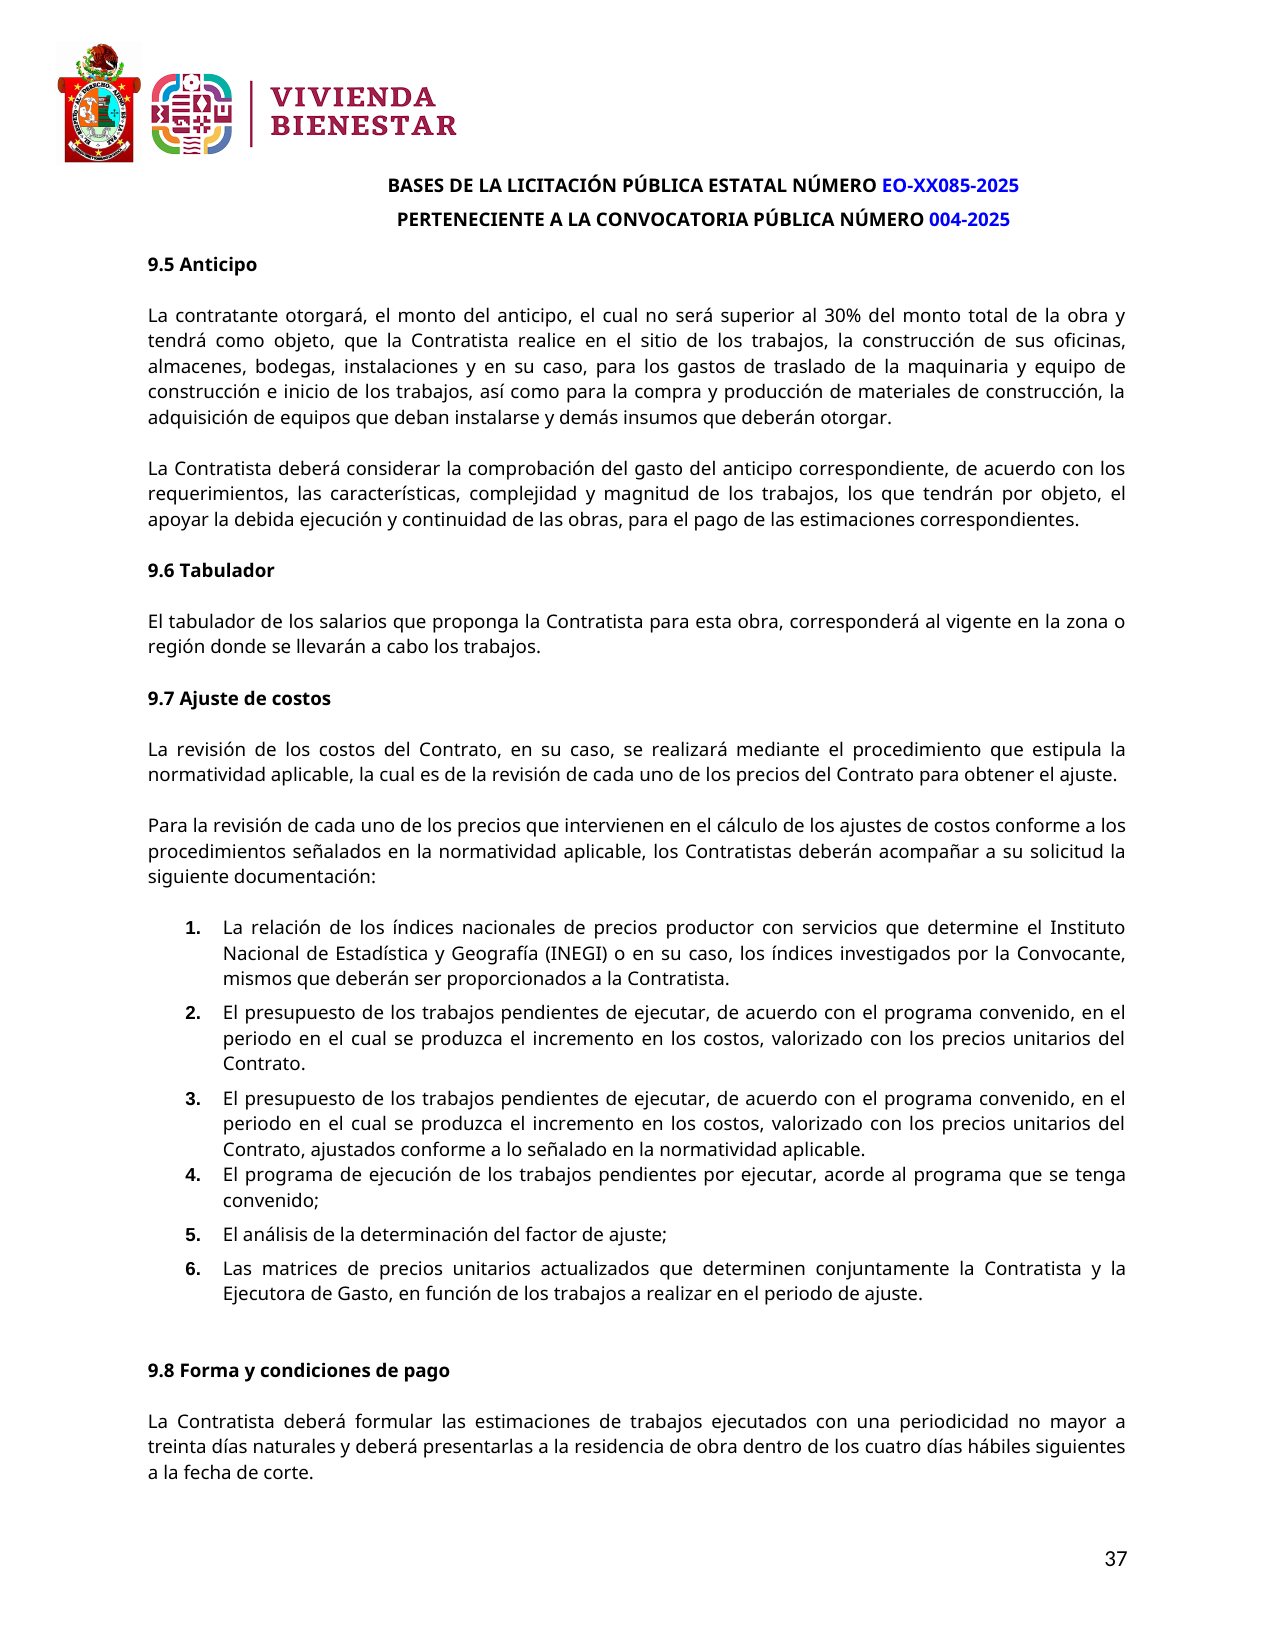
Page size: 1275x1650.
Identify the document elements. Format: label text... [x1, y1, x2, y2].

text La contratante otorgará, el monto del anticipo, el cual no será superior al 30% del monto total de la obra y tendrá como objeto, que la Contratista realice en el sitio de los trabajos, la construcción de sus oficinas, almacenes, bodegas, instalaciones y en su caso, para los gastos de traslado de la maquinaria y equipo de construcción e inicio de los trabajos, así como para la compra y producción de materiales de construcción, la adquisición de equipos que deban instalarse y demás insumos que deberán otorgar. [148, 302, 1127, 430]
text El tabulador de los salarios que proponga la Contratista para esta obra, corresponderá al vigente en la zona o región donde se llevarán a cabo los trabajos. [148, 608, 1127, 659]
list El análisis de la determinación del factor de ajuste; [185, 1221, 1127, 1246]
text Para la revisión de cada uno de los precios que intervienen en el cálculo de los ajustes de costos conforme a los procedimientos señalados en la normatividad aplicable, los Contratistas deberán acompañar a su solicitud la siguiente documentación: [148, 812, 1127, 889]
list El presupuesto de los trabajos pendientes de ejecutar, de acuerdo con el programa convenido, en el periodo en el cual se produzca el incremento en los costos, valorizado con los precios unitarios del Contrato, ajustados conforme a lo señalado en la normatividad aplicable. [185, 1085, 1127, 1161]
text 9.7 Ajuste de costos [148, 685, 1127, 710]
list El programa de ejecución de los trabajos pendientes por ejecutar, acorde al programa que se tenga convenido; [185, 1161, 1127, 1212]
text 9.5 Anticipo [148, 251, 1127, 277]
text La Contratista deberá considerar la comprobación del gasto del anticipo correspondiente, de acuerdo con los requerimientos, las características, complejidad y magnitud de los trabajos, los que tendrán por objeto, el apoyar la debida ejecución y continuidad de las obras, para el pago de las estimaciones correspondientes. [148, 455, 1127, 532]
list Las matrices de precios unitarios actualizados que determinen conjuntamente la Contratista y la Ejecutora de Gasto, en función de los trabajos a realizar en el periodo de ajuste. [185, 1255, 1127, 1306]
text 9.6 Tabulador [148, 557, 1127, 583]
list La relación de los índices nacionales de precios productor con servicios que determine el Instituto Nacional de Estadística y Geografía (INEGI) o en su caso, los índices investigados por la Convocante, mismos que deberán ser proporcionados a la Contratista. [185, 914, 1127, 991]
text La revisión de los costos del Contrato, en su caso, se realizará mediante el procedimiento que estipula la normatividad aplicable, la cual es de la revisión de cada uno de los precios del Contrato para obtener el ajuste. [148, 736, 1127, 787]
text La Contratista deberá formular las estimaciones de trabajos ejecutados con una periodicidad no mayor a treinta días naturales y deberá presentarlas a la residencia de obra dentro de los cuatro días hábiles siguientes a la fecha de corte. [148, 1408, 1127, 1485]
list El presupuesto de los trabajos pendientes de ejecutar, de acuerdo con el programa convenido, en el periodo en el cual se produzca el incremento en los costos, valorizado con los precios unitarios del Contrato. [185, 1000, 1127, 1076]
text 9.8 Forma y condiciones de pago [148, 1357, 1127, 1383]
picture [147, 66, 473, 163]
picture [55, 42, 143, 165]
